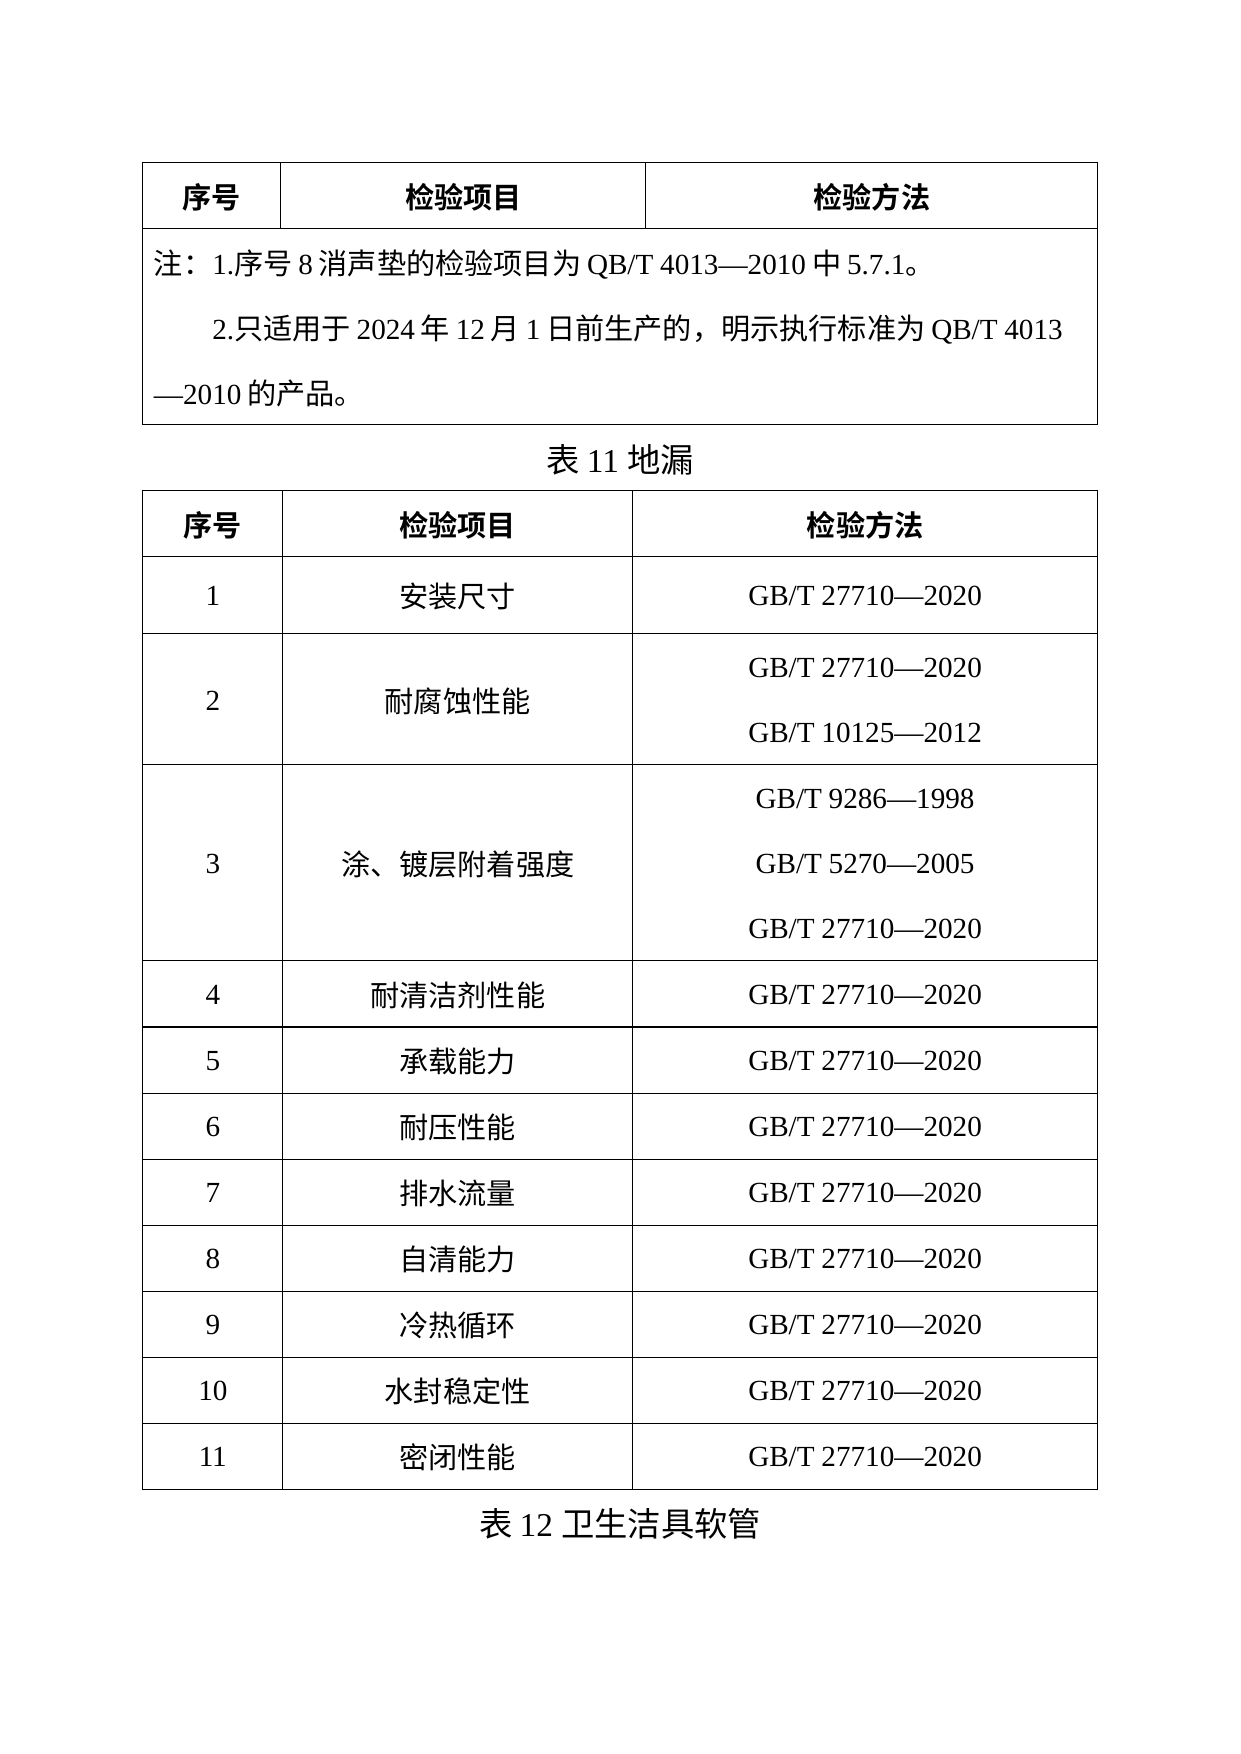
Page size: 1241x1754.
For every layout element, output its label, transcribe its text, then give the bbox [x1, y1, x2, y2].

table_cell 耐清洁剂性能 [283, 961, 632, 1026]
table_header 检验项目 [281, 163, 645, 228]
table_header 序号 [143, 163, 280, 228]
table_cell 安装尺寸 [283, 557, 632, 633]
table_header 检验方法 [646, 163, 1097, 228]
table_cell 自清能力 [283, 1226, 632, 1291]
table_cell GB/T 27710—2020 [633, 961, 1097, 1026]
text 表12 卫生洁具软管 [187, 1490, 1053, 1555]
table_cell GB/T 27710—2020 GB/T 10125—2012 [633, 634, 1097, 764]
table_cell GB/T 27710—2020 [633, 557, 1097, 633]
table_cell 冷热循环 [283, 1292, 632, 1357]
table_cell GB/T 9286—1998 GB/T 5270—2005 GB/T 27710—2020 [633, 765, 1097, 960]
table_cell 10 [143, 1358, 282, 1423]
table_cell 水封稳定性 [283, 1358, 632, 1423]
table_cell 涂、镀层附着强度 [283, 765, 632, 960]
table_cell 2 [143, 634, 282, 764]
table_cell GB/T 27710—2020 [633, 1292, 1097, 1357]
table_cell 承载能力 [283, 1028, 632, 1092]
table_cell 3 [143, 765, 282, 960]
table_cell 耐腐蚀性能 [283, 634, 632, 764]
table_cell GB/T 27710—2020 [633, 1160, 1097, 1224]
table_cell 6 [143, 1094, 282, 1158]
table_cell 密闭性能 [283, 1424, 632, 1489]
table_cell 注：1.序号8消声垫的检验项目为QB/T 4013—2010中5.7.1。 2.只适用于2024年12月1日前生产的，明示执行标准为QB/T 4013—2010的产品。 [143, 229, 1097, 424]
text 表11 地漏 [187, 425, 1053, 490]
table_cell 8 [143, 1226, 282, 1291]
table_cell 11 [143, 1424, 282, 1489]
table_cell GB/T 27710—2020 [633, 1094, 1097, 1158]
table_cell GB/T 27710—2020 [633, 1358, 1097, 1423]
table_cell 4 [143, 961, 282, 1026]
table_cell 1 [143, 557, 282, 633]
table_header 序号 [143, 491, 282, 556]
table_header 检验方法 [633, 491, 1097, 556]
table_cell 9 [143, 1292, 282, 1357]
table_header 检验项目 [283, 491, 632, 556]
table_cell 排水流量 [283, 1160, 632, 1224]
table_cell GB/T 27710—2020 [633, 1226, 1097, 1291]
table_cell GB/T 27710—2020 [633, 1028, 1097, 1092]
table_cell 5 [143, 1028, 282, 1092]
table_cell 7 [143, 1160, 282, 1224]
table_cell 耐压性能 [283, 1094, 632, 1158]
table_cell GB/T 27710—2020 [633, 1424, 1097, 1489]
